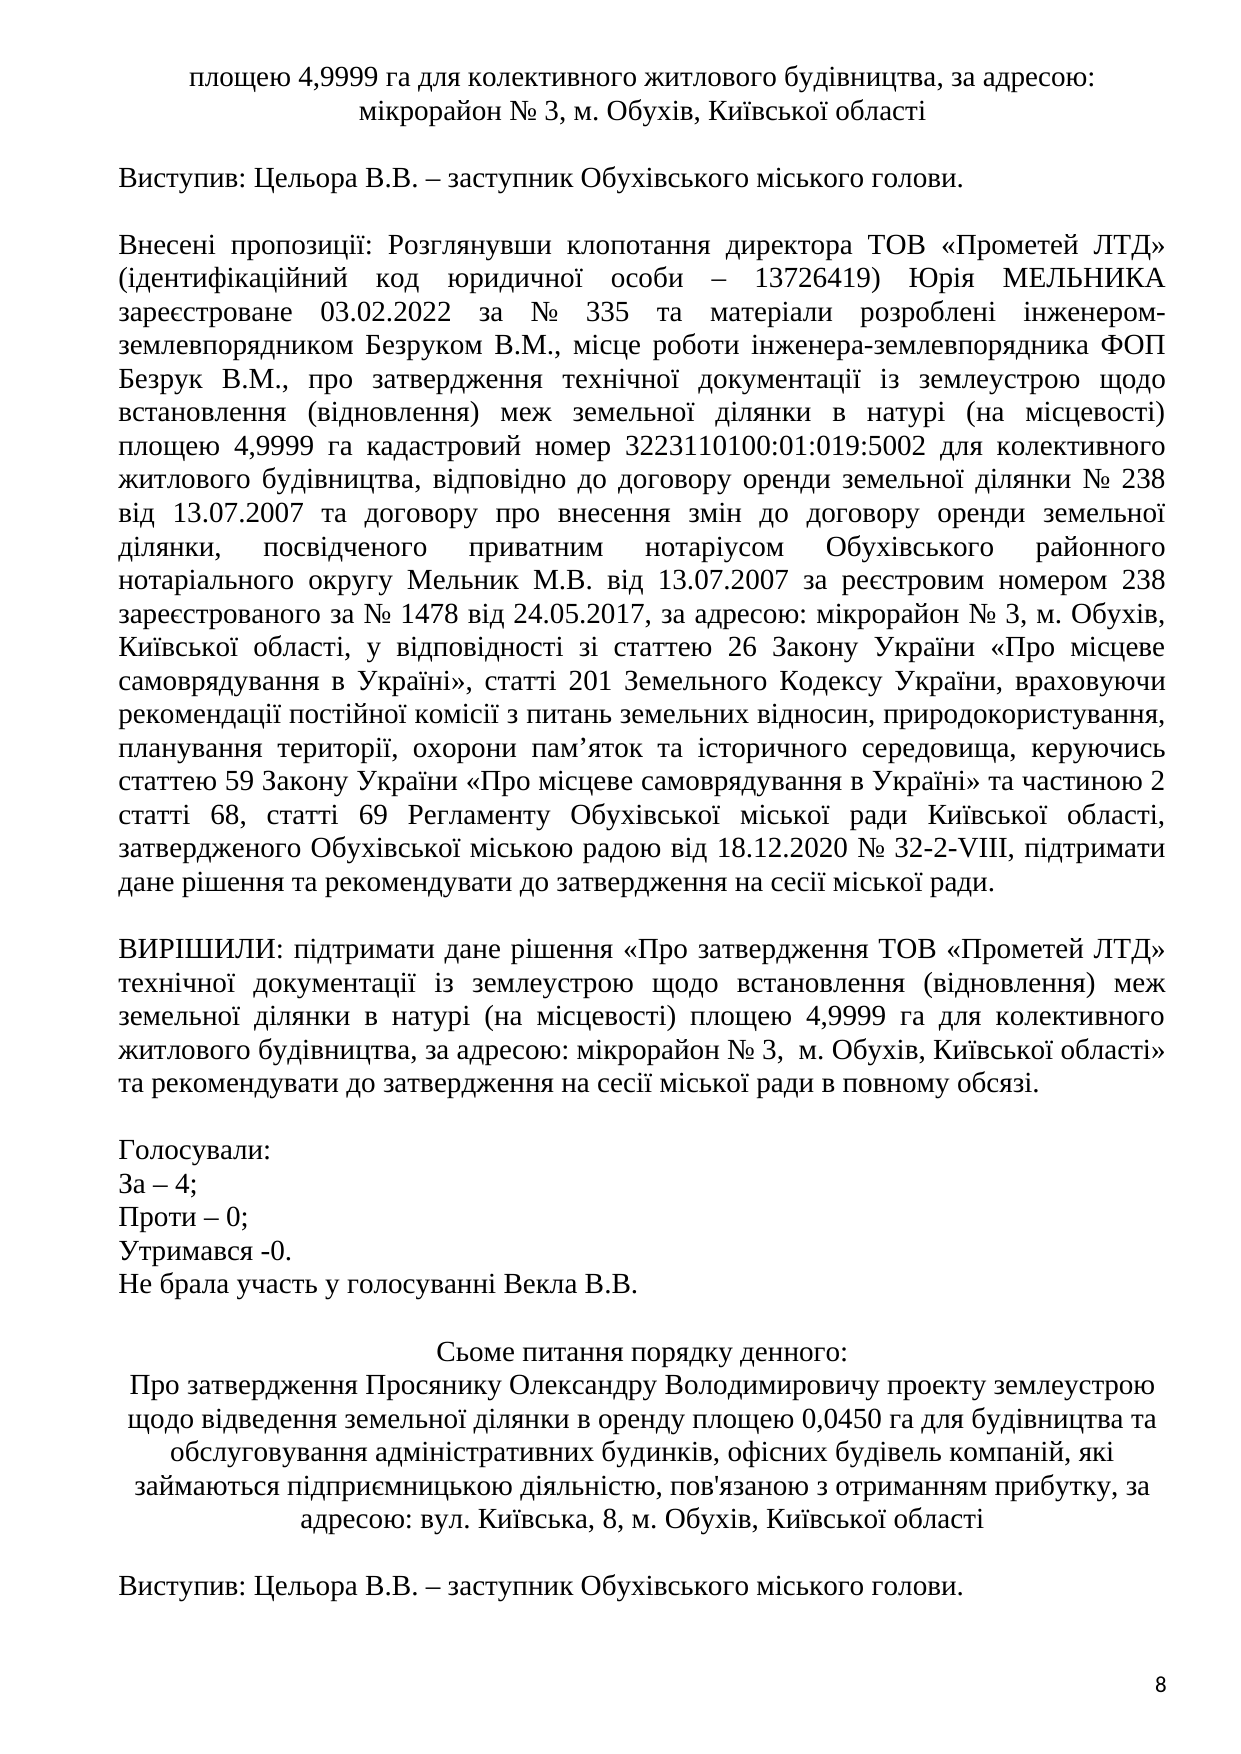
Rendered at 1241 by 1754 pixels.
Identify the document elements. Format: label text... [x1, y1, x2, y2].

text Внесені пропозиції: Розглянувши клопотання директора ТОВ «Прометей ЛТД» (ідентифікаційний код юридичної особи – 13726419) Юрія МЕЛЬНИКА зареєстроване 03.02.2022 за № 335 та матеріали розроблені інженером-землевпорядником Безруком В.М., місце роботи інженера-землевпорядника ФОП Безрук В.М., про затвердження технічної документації із землеустрою щодо встановлення (відновлення) меж земельної ділянки в натурі (на місцевості) площею 4,9999 га кадастровий номер 3223110100:01:019:5002 для колективного житлового будівництва, відповідно до договору оренди земельної ділянки № 238 від 13.07.2007 та договору про внесення змін до договору оренди земельної ділянки, посвідченого приватним нотаріусом Обухівського районного нотаріального округу Мельник М.В. від 13.07.2007 за реєстровим номером 238 зареєстрованого за № 1478 від 24.05.2017, за адресою: мікрорайон № 3, м. Обухів, Київської області, у відповідності зі статтею 26 Закону України «Про місцеве самоврядування в Україні», статті 201 Земельного Кодексу України, враховуючи рекомендації постійної комісії з питань земельних відносин, природокористування, планування території, охорони пам’яток та історичного середовища, керуючись статтею 59 Закону України «Про місцеве самоврядування в Україні» та частиною 2 статті 68, статті 69 Регламенту Обухівської міської ради Київської області, затвердженого Обухівської міською радою від 18.12.2020 № 32-2-VIII, підтримати дане рішення та рекомендувати до затвердження на сесії міської ради. [118, 227, 1167, 898]
text Проти – 0; [118, 1199, 1167, 1233]
text ВИРІШИЛИ: підтримати дане рішення «Про затвердження ТОВ «Прометей ЛТД» технічної документації із землеустрою щодо встановлення (відновлення) меж земельної ділянки в натурі (на місцевості) площею 4,9999 га для колективного житлового будівництва, за адресою: мікрорайон № 3, м. Обухів, Київської області» та рекомендувати до затвердження на сесії міської ради в повному обсязі. [118, 931, 1167, 1099]
text Про затвердження Просянику Олександру Володимировичу проекту землеустрою щодо відведення земельної ділянки в оренду площею 0,0450 га для будівництва та обслуговування адміністративних будинків, офісних будівель компаній, які займаються підприємницькою діяльністю, пов'язаною з отриманням прибутку, за адресою: вул. Київська, 8, м. Обухів, Київської області [118, 1367, 1167, 1535]
text Виступив: Цельора В.В. – заступник Обухівського міського голови. [118, 1568, 1167, 1602]
text Сьоме питання порядку денного: [118, 1334, 1167, 1367]
text Голосували: [118, 1132, 1167, 1166]
text Виступив: Цельора В.В. – заступник Обухівського міського голови. [118, 160, 1167, 193]
text Утримався -0. [118, 1233, 1167, 1267]
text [118, 59, 1167, 126]
text Не брала участь у голосуванні Векла В.В. [118, 1267, 1167, 1300]
text За – 4; [118, 1166, 1167, 1199]
